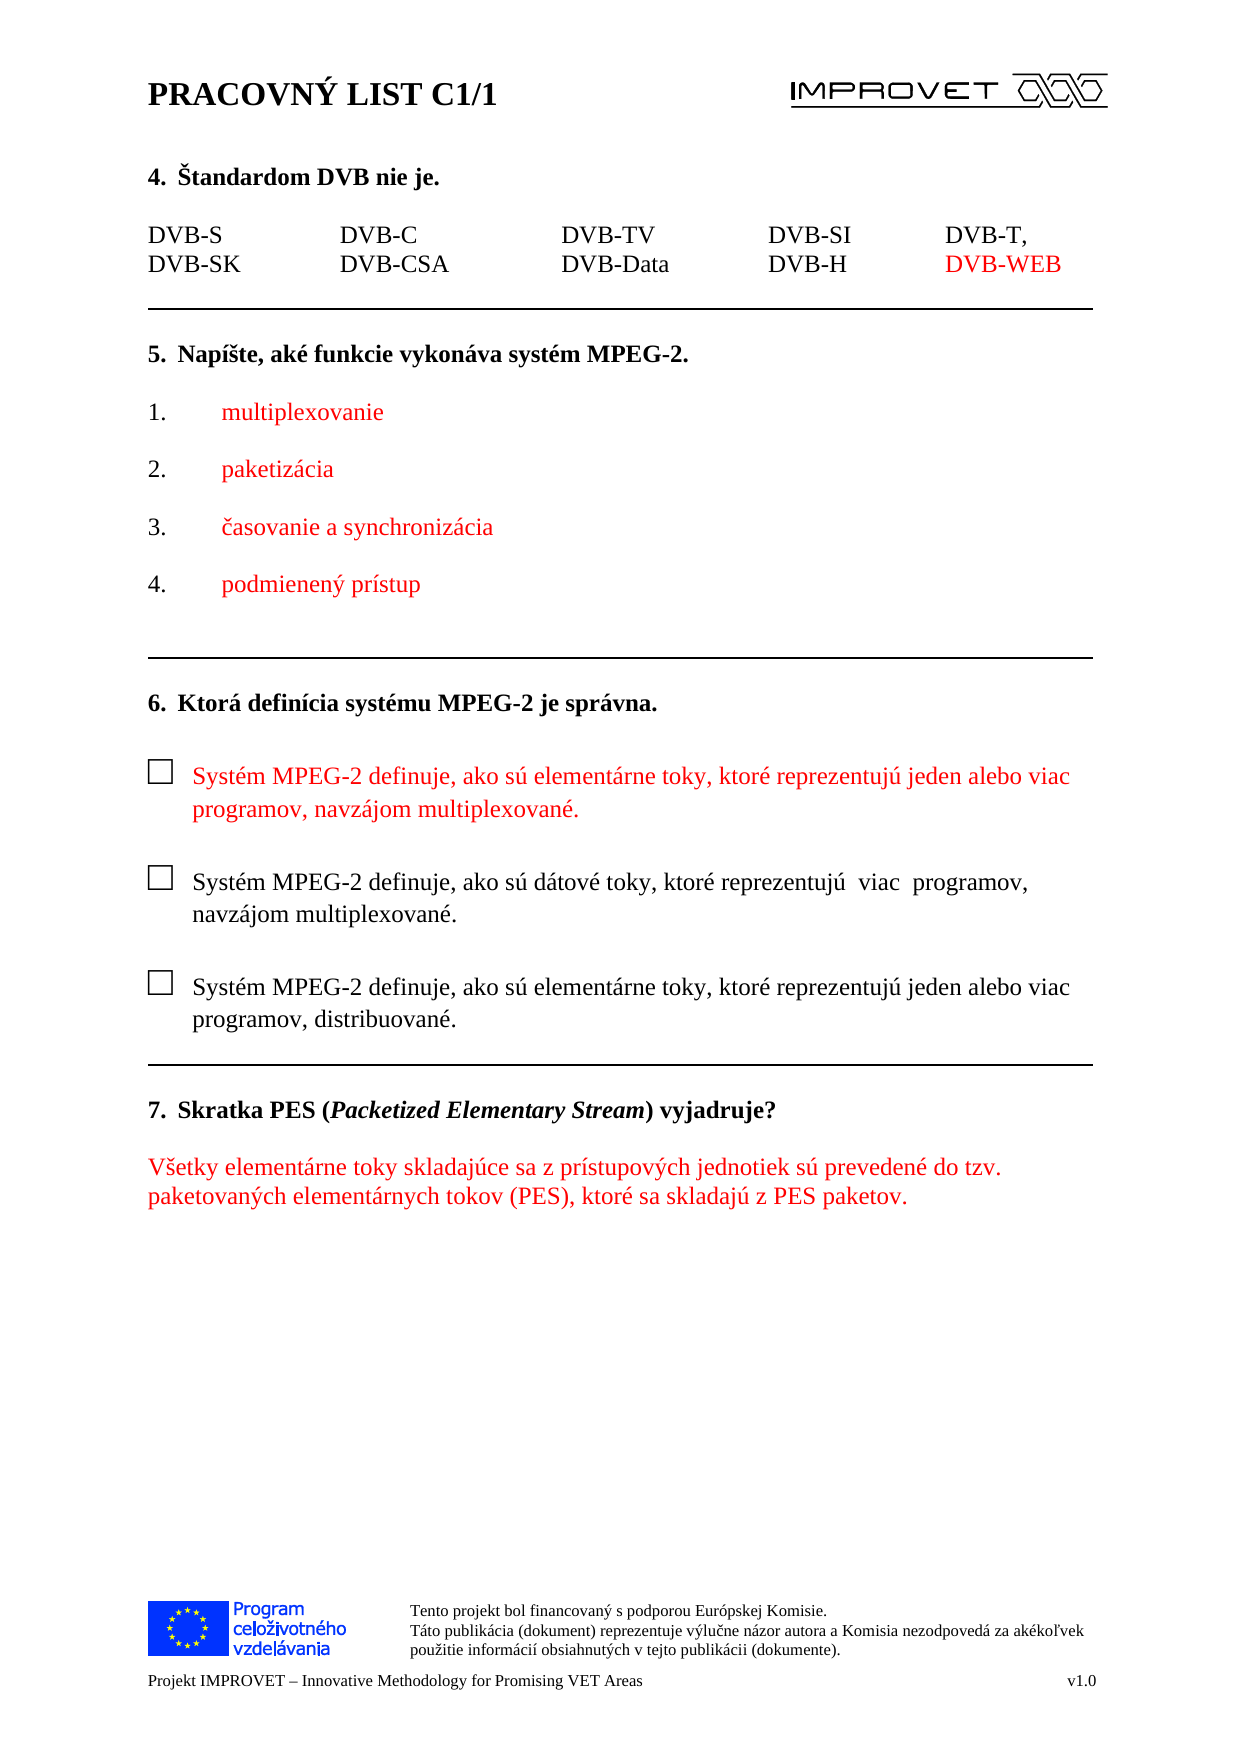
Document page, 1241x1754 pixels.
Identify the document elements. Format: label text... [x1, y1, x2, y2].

text □ Systém MPEG-2 definuje, ako sú dátové toky, ktoré reprezentujú viac programov, navzájom multiplexované. [148, 851, 1093, 928]
text Štandardom DVB nie je. [148, 162, 1093, 191]
text 2. paketizácia [148, 454, 1093, 483]
text Skratka PES (Packetized Elementary Stream) vyjadruje? [148, 1095, 1093, 1124]
text Napíšte, aké funkcie vykonáva systém MPEG-2. [148, 339, 1093, 368]
text Ktorá definícia systému MPEG-2 je správna. [148, 688, 1093, 717]
text DVB-S DVB-C DVB-TV DVB-SI DVB-T, [148, 220, 1093, 249]
text DVB-SK DVB-CSA DVB-Data DVB-H DVB-WEB [148, 249, 1093, 277]
text □ Systém MPEG-2 definuje, ako sú elementárne toky, ktoré reprezentujú jeden alebo viac programov, navzájom multiplexované. [148, 746, 1093, 822]
text Všetky elementárne toky skladajúce sa z prístupových jednotiek sú prevedené do tzv. paketovaných elementárnych tokov (PES), ktoré sa skladajú z PES paketov. [148, 1152, 1093, 1210]
text 4. podmienený prístup [148, 569, 1093, 598]
text □ Systém MPEG-2 definuje, ako sú elementárne toky, ktoré reprezentujú jeden alebo viac programov, distribuované. [148, 957, 1093, 1033]
text 1. multiplexovanie [148, 397, 1093, 425]
text 3. časovanie a synchronizácia [148, 512, 1093, 540]
